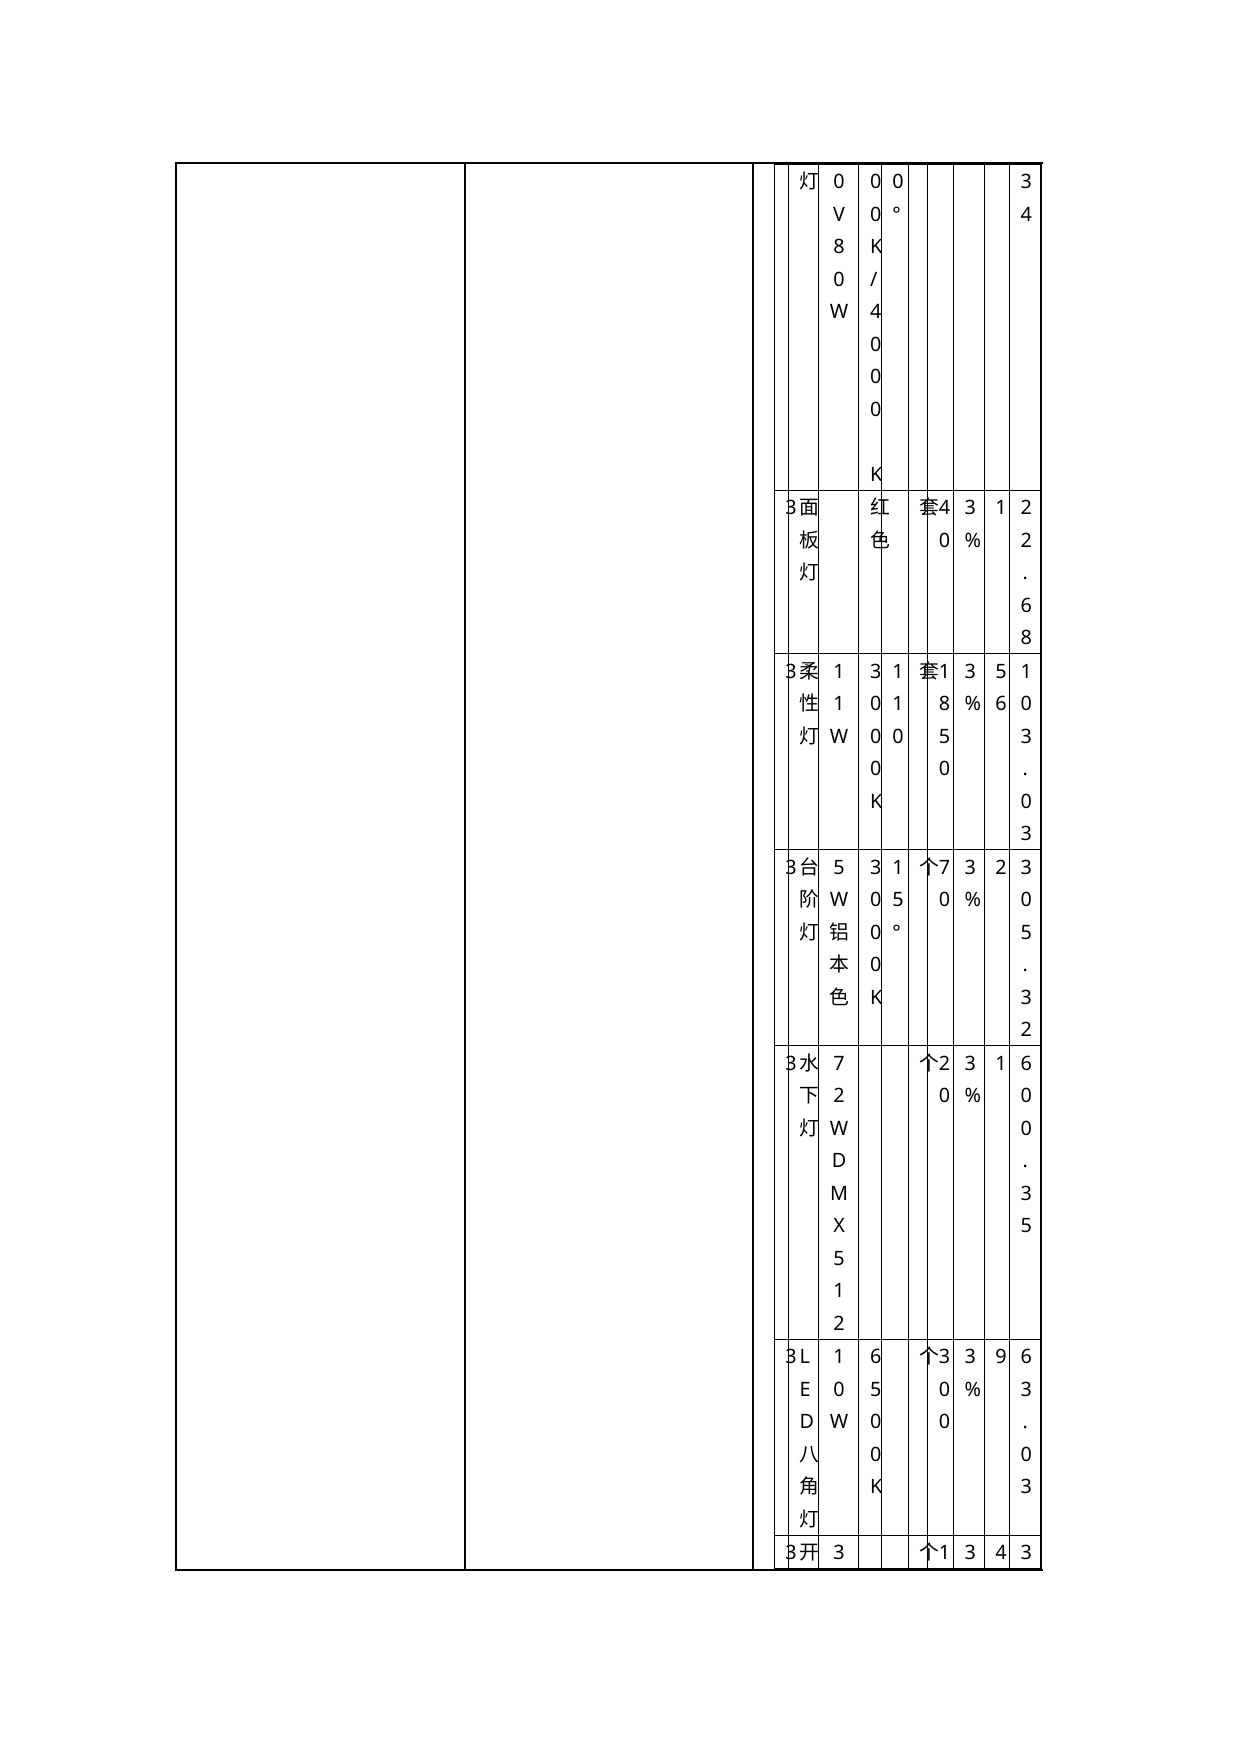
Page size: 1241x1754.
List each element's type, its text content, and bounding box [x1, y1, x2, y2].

table_cell [819, 491, 858, 653]
table_cell [1010, 1046, 1040, 1339]
table_cell [928, 1536, 953, 1568]
table_cell [928, 850, 953, 1045]
table_cell [882, 1046, 908, 1339]
table_cell [985, 165, 1009, 490]
table_cell [909, 165, 927, 490]
table_cell [819, 165, 858, 490]
table_cell [819, 850, 858, 1045]
table_cell [775, 654, 788, 849]
table_cell [859, 1536, 881, 1568]
table_cell [909, 491, 927, 653]
table_cell [775, 850, 788, 1045]
table_cell [859, 850, 881, 1045]
table_cell [882, 654, 908, 849]
table_cell [466, 164, 752, 1569]
table_cell [909, 1046, 927, 1339]
table_cell [819, 1046, 858, 1339]
table_cell [775, 1536, 788, 1568]
table_cell [877, 469, 881, 479]
table_cell [809, 667, 818, 673]
table_cell [909, 1536, 927, 1568]
table_cell [859, 1340, 881, 1535]
table_cell [877, 992, 881, 1002]
table_cell [882, 165, 908, 490]
table_cell [1010, 1340, 1040, 1535]
table_cell [877, 1481, 881, 1491]
table_cell [882, 1340, 908, 1535]
table_cell [909, 850, 927, 1045]
table_cell [1010, 491, 1040, 653]
table_cell [985, 1536, 1009, 1568]
table_cell [754, 164, 774, 1569]
table_cell [882, 1536, 908, 1568]
table_cell [1010, 850, 1040, 1045]
table_cell [775, 165, 788, 490]
table_cell [775, 491, 788, 653]
table_cell [954, 1536, 984, 1568]
table_cell [819, 654, 858, 849]
table_cell [954, 850, 984, 1045]
table_cell [789, 1340, 818, 1535]
table_cell [928, 491, 953, 653]
table_cell [928, 1046, 953, 1339]
table_cell [859, 654, 881, 849]
table_cell [789, 850, 818, 1045]
table_cell [954, 1340, 984, 1535]
table_cell [819, 1536, 858, 1568]
table_cell [789, 491, 818, 653]
table_cell [789, 654, 818, 849]
table_cell [775, 1340, 788, 1535]
table_cell [859, 1046, 881, 1339]
table_cell [954, 165, 984, 490]
table_cell [928, 1340, 953, 1535]
table_cell [882, 850, 908, 1045]
table_cell [909, 1340, 927, 1535]
table_cell [819, 1340, 858, 1535]
table_cell [859, 491, 881, 653]
table_cell [985, 654, 1009, 849]
table_cell [775, 1046, 788, 1339]
table_cell [954, 1046, 984, 1339]
table_cell [985, 850, 1009, 1045]
table_cell [789, 1046, 818, 1339]
table_cell [1010, 1536, 1040, 1568]
table_cell [789, 165, 818, 490]
table_cell [1010, 654, 1040, 849]
table_cell [985, 1340, 1009, 1535]
table_cell [985, 1046, 1009, 1339]
table_cell [859, 165, 881, 490]
table_cell [985, 491, 1009, 653]
table_cell [909, 654, 927, 849]
table_cell [954, 491, 984, 653]
table_cell [954, 654, 984, 849]
table_cell [877, 796, 881, 806]
table_cell [882, 491, 908, 653]
table_cell [928, 165, 953, 490]
table_cell [789, 1536, 818, 1568]
table_cell 7 [177, 164, 464, 1569]
table_cell [1010, 165, 1040, 490]
table_cell [928, 654, 953, 849]
table_cell [877, 241, 881, 251]
